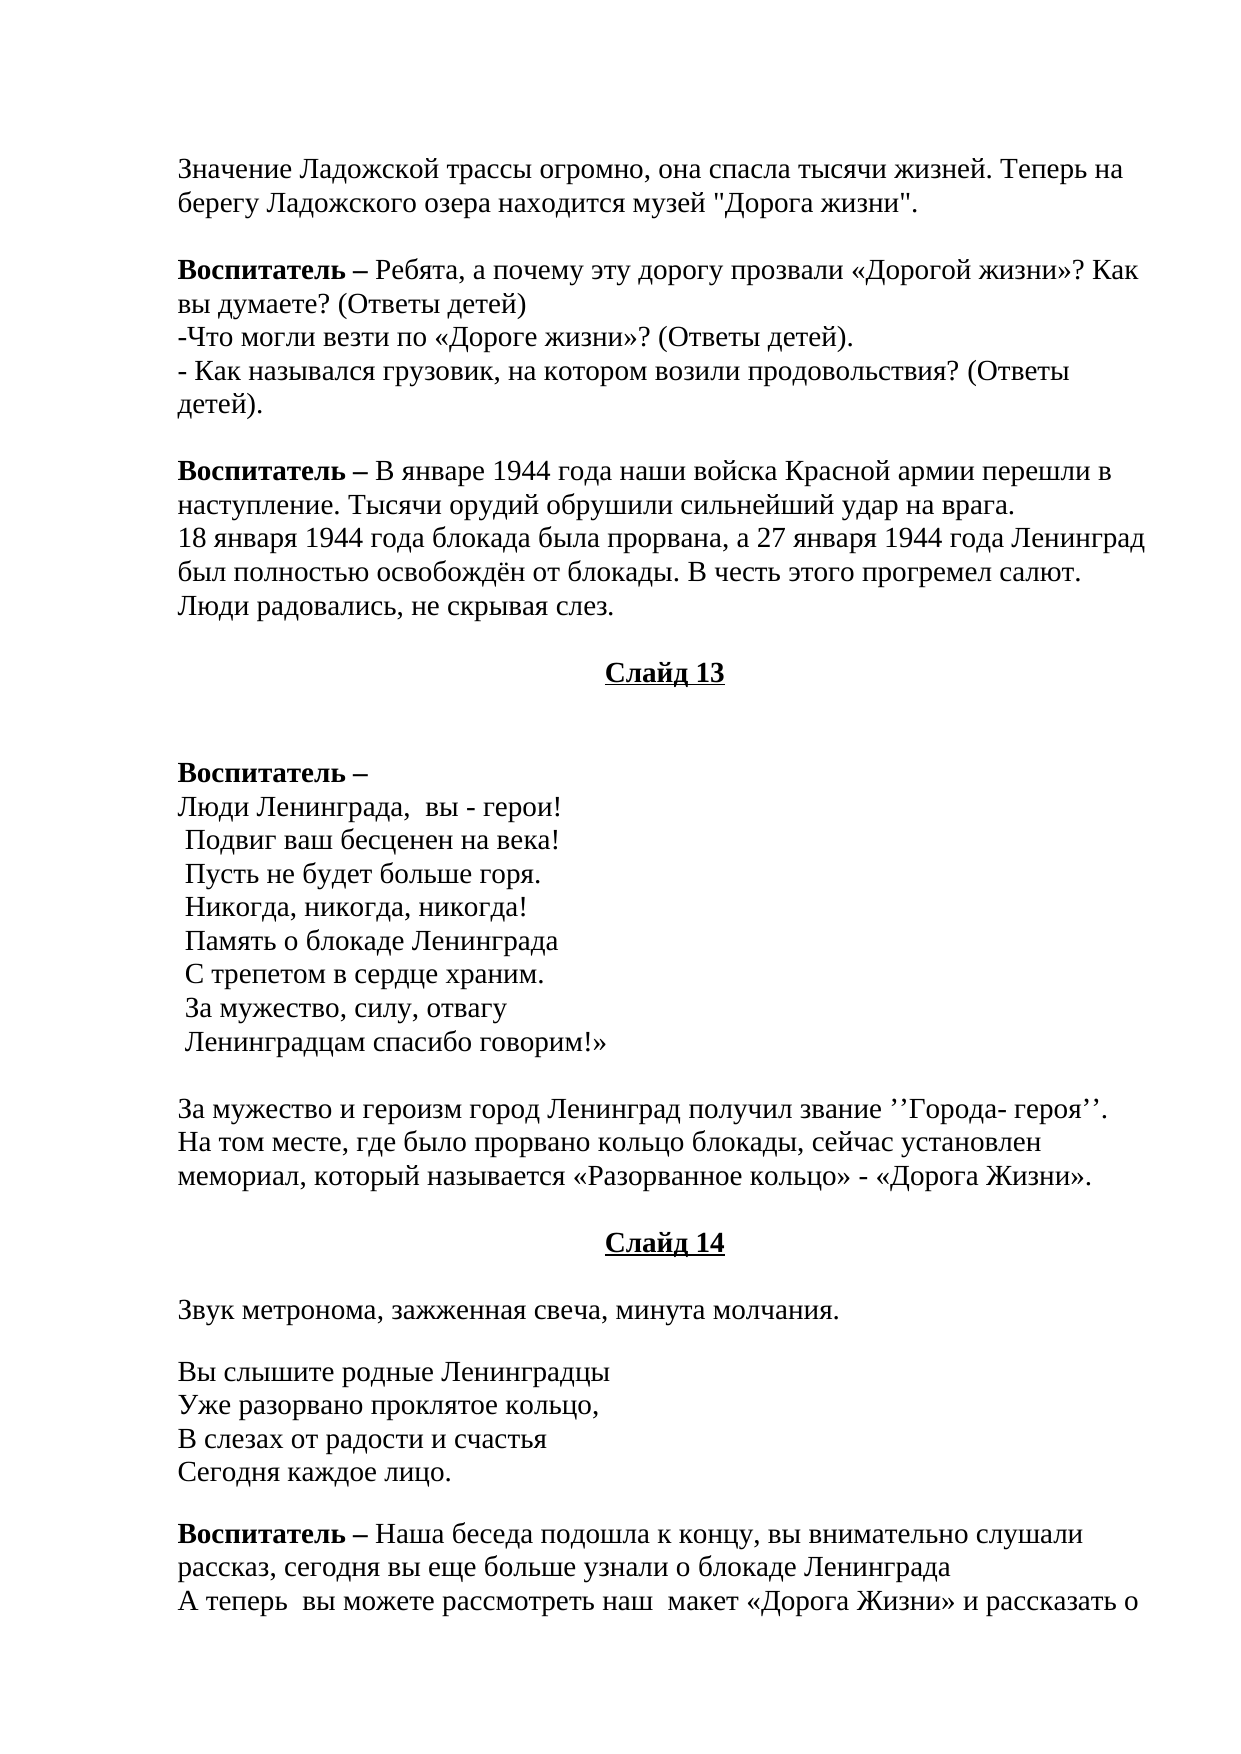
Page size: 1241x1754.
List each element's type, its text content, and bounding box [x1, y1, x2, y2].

text Звук метронома, зажженная свеча, минута молчания. [177, 1292, 1152, 1326]
text - Как назывался грузовик, на котором возили продовольствия? (Ответы детей). [177, 353, 1152, 420]
text Воспитатель – В январе 1944 года наши войска Красной армии перешли в наступление. Тысячи орудий обрушили сильнейший удар на врага. [177, 453, 1152, 521]
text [177, 1516, 1152, 1616]
text За мужество и героизм город Ленинград получил звание ’’Города- героя’’. [177, 1057, 1152, 1124]
text Слайд 13 [177, 655, 1152, 688]
text Люди Ленинграда, вы - герои! Подвиг ваш бесценен на века! Пусть не будет больше горя. Никогда, никогда, никогда! Память о блокаде Ленинграда С трепетом в сердце храним. За мужество, силу, отвагу Ленинградцам спасибо говорим!» [177, 789, 1152, 1057]
text Вы слышите родные Ленинградцы [177, 1354, 1152, 1387]
text На том месте, где было прорвано кольцо блокады, сейчас установлен мемориал, который называется «Разорванное кольцо» - «Дорога Жизни». [177, 1124, 1152, 1191]
text Воспитатель – Ребята, а почему эту дорогу прозвали «Дорогой жизни»? Как вы думаете? (Ответы детей) [177, 252, 1152, 319]
text Уже разорвано проклятое кольцо, [177, 1387, 1152, 1421]
text Значение Ладожской трассы огромно, она спасла тысячи жизней. Теперь на берегу Ладожского озера находится музей "Дорога жизни". [177, 118, 1152, 219]
text Сегодня каждое лицо. [177, 1454, 1152, 1488]
text Воспитатель – [177, 755, 1152, 789]
text Слайд 14 [177, 1225, 1152, 1258]
text В слезах от радости и счастья [177, 1421, 1152, 1454]
text 18 января 1944 года блокада была прорвана, а 27 января 1944 года Ленинград был полностью освобождён от блокады. В честь этого прогремел салют. Люди радовались, не скрывая слез. [177, 521, 1152, 621]
text -Что могли везти по «Дороге жизни»? (Ответы детей). [177, 319, 1152, 353]
